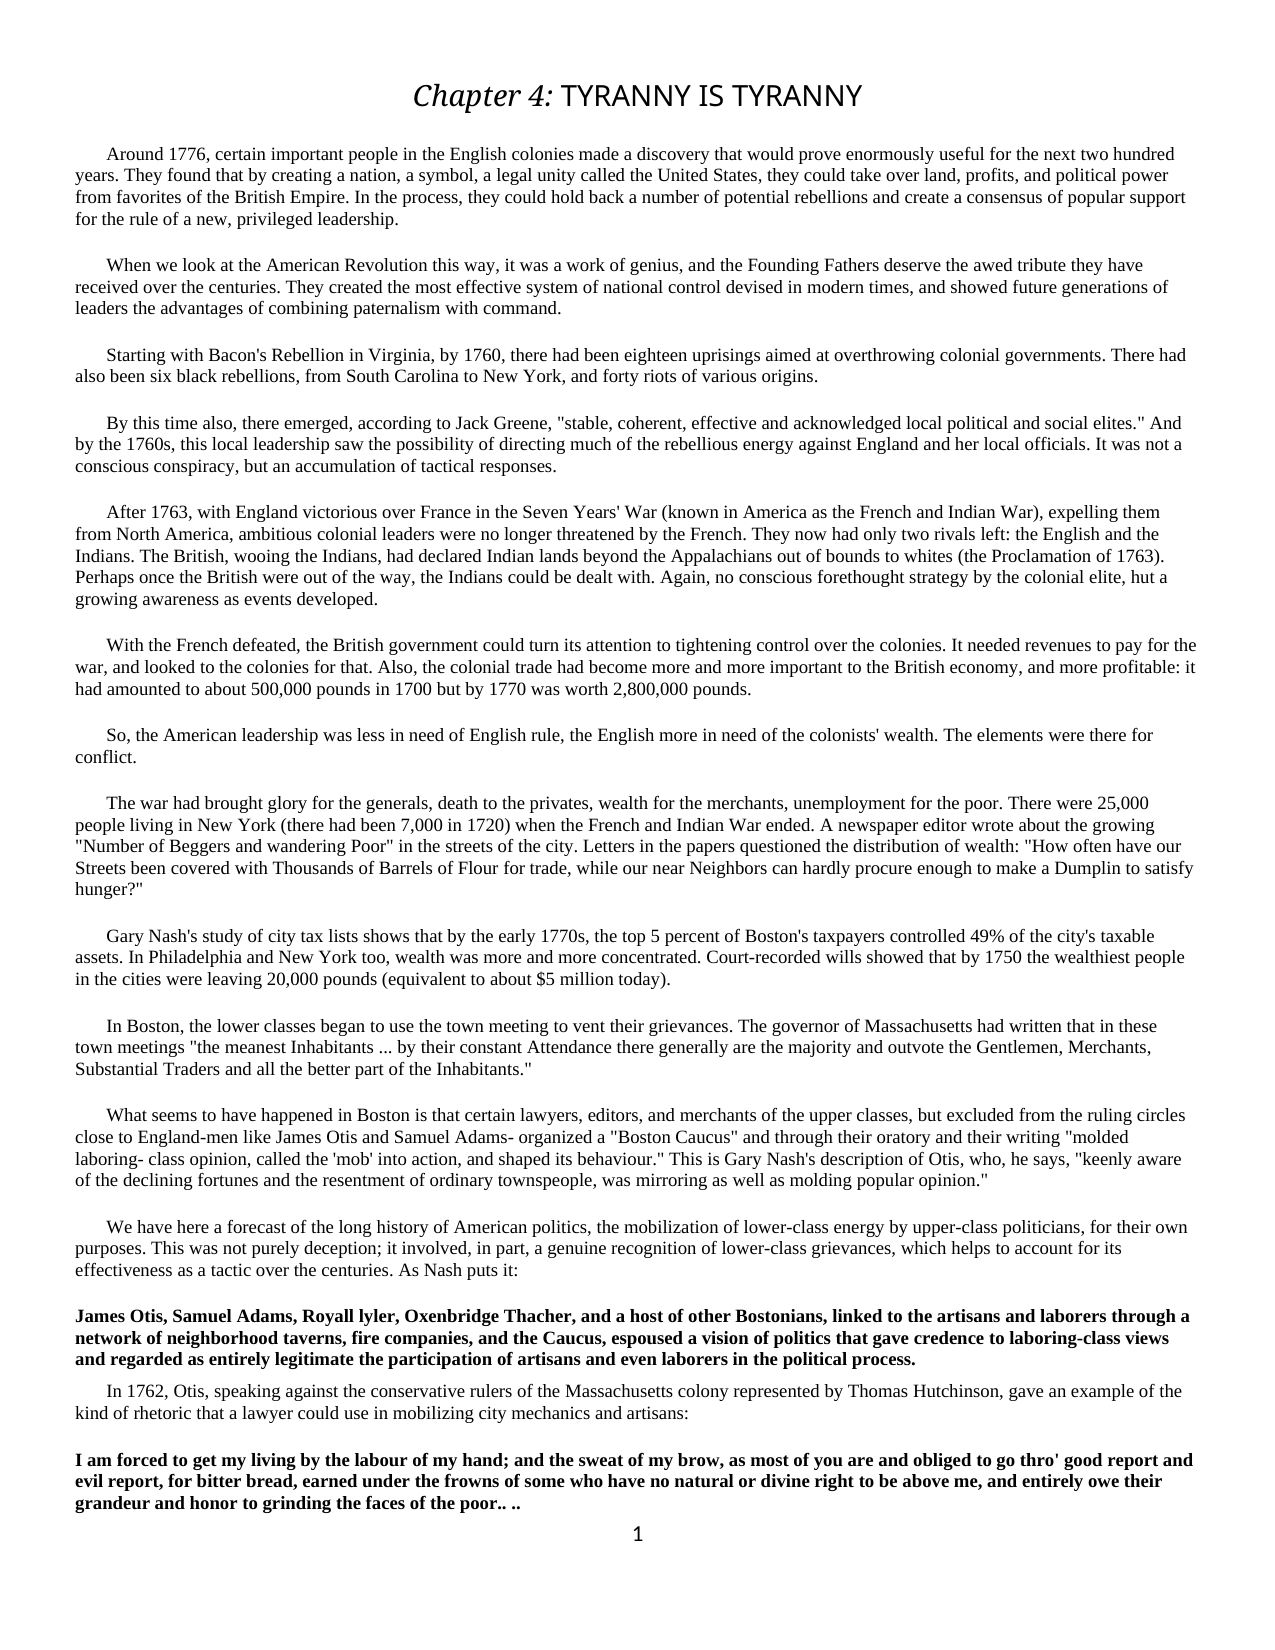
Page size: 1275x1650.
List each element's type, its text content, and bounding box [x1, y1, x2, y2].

text We have here a forecast of the long history of American politics, the mobilization of lower-class energy by upper-class politicians, for their own purposes. This was not purely deception; it involved, in part, a genuine recognition of lower-class grievances, which helps to account for its effectiveness as a tactic over the centuries. As Nash puts it: [75, 1216, 1200, 1280]
text Gary Nash's study of city tax lists shows that by the early 1770s, the top 5 percent of Boston's taxpayers controlled 49% of the city's taxable assets. In Philadelphia and New York too, wealth was more and more concentrated. Court-recorded wills showed that by 1750 the wealthiest people in the cities were leaving 20,000 pounds (equivalent to about $5 million today). [75, 925, 1200, 989]
text I am forced to get my living by the labour of my hand; and the sweat of my brow, as most of you are and obliged to go thro' good report and evil report, for bitter bread, earned under the frowns of some who have no natural or divine right to be above me, and entirely owe their grandeur and honor to grinding the faces of the poor.. .. [75, 1448, 1200, 1513]
text Around 1776, certain important people in the English colonies made a discovery that would prove enormously useful for the next two hundred years. They found that by creating a nation, a symbol, a legal unity called the United States, they could take over land, profits, and political power from favorites of the British Empire. In the process, they could hold back a number of potential rebellions and create a consensus of popular support for the rule of a new, privileged leadership. [75, 143, 1200, 229]
text With the French defeated, the British government could turn its attention to tightening control over the colonies. It needed revenues to pay for the war, and looked to the colonies for that. Also, the colonial trade had become more and more important to the British economy, and more profitable: it had amounted to about 500,000 pounds in 1700 but by 1770 was worth 2,800,000 pounds. [75, 634, 1200, 699]
text In Boston, the lower classes began to use the town meeting to vent their grievances. The governor of Massachusetts had written that in these town meetings "the meanest Inhabitants ... by their constant Attendance there generally are the majority and outvote the Gentlemen, Merchants, Substantial Traders and all the better part of the Inhabitants." [75, 1014, 1200, 1079]
text The war had brought glory for the generals, death to the privates, wealth for the merchants, unemployment for the poor. There were 25,000 people living in New York (there had been 7,000 in 1720) when the French and Indian War ended. A newspaper editor wrote about the growing "Number of Beggers and wandering Poor" in the streets of the city. Letters in the papers questioned the distribution of wealth: "How often have our Streets been covered with Thousands of Barrels of Flour for trade, while our near Neighbors can hardly procure enough to make a Dumplin to satisfy hunger?" [75, 792, 1200, 900]
text So, the American leadership was less in need of English rule, the English more in need of the colonists' wealth. The elements were there for conflict. [75, 724, 1200, 767]
text When we look at the American Revolution this way, it was a work of genius, and the Founding Fathers deserve the awed tribute they have received over the centuries. They created the most effective system of national control devised in modern times, and showed future generations of leaders the advantages of combining paternalism with command. [75, 254, 1200, 319]
text James Otis, Samuel Adams, Royall lyler, Oxenbridge Thacher, and a host of other Bostonians, linked to the artisans and laborers through a network of neighborhood taverns, fire companies, and the Caucus, espoused a vision of politics that gave credence to laboring-class views and regarded as entirely legitimate the participation of artisans and even laborers in the political process. [75, 1305, 1200, 1370]
text What seems to have happened in Boston is that certain lawyers, editors, and merchants of the upper classes, but excluded from the ruling circles close to England-men like James Otis and Samuel Adams- organized a "Boston Caucus" and through their oratory and their writing "molded laboring- class opinion, called the 'mob' into action, and shaped its behaviour." This is Gary Nash's description of Otis, who, he says, "keenly aware of the declining fortunes and the resentment of ordinary townspeople, was mirroring as well as molding popular opinion." [75, 1104, 1200, 1191]
text Starting with Bacon's Rebellion in Virginia, by 1760, there had been eighteen uprisings aimed at overthrowing colonial governments. There had also been six black rebellions, from South Carolina to New York, and forty riots of various origins. [75, 344, 1200, 387]
text By this time also, there emerged, according to Jack Greene, "stable, coherent, effective and acknowledged local political and social elites." And by the 1760s, this local leadership saw the possibility of directing much of the rebellious energy against England and her local officials. It was not a conscious conspiracy, but an accumulation of tactical responses. [75, 412, 1200, 476]
text After 1763, with England victorious over France in the Seven Years' War (known in America as the French and Indian War), expelling them from North America, ambitious colonial leaders were no longer threatened by the French. They now had only two rivals left: the English and the Indians. The British, wooing the Indians, had declared Indian lands beyond the Appalachians out of bounds to whites (the Proclamation of 1763). Perhaps once the British were out of the way, the Indians could be dealt with. Again, no conscious forethought strategy by the colonial elite, hut a growing awareness as events developed. [75, 501, 1200, 609]
text In 1762, Otis, speaking against the conservative rulers of the Massachusetts colony represented by Thomas Hutchinson, gave an example of the kind of rhetoric that a lawyer could use in mobilizing city mechanics and artisans: [75, 1380, 1200, 1423]
